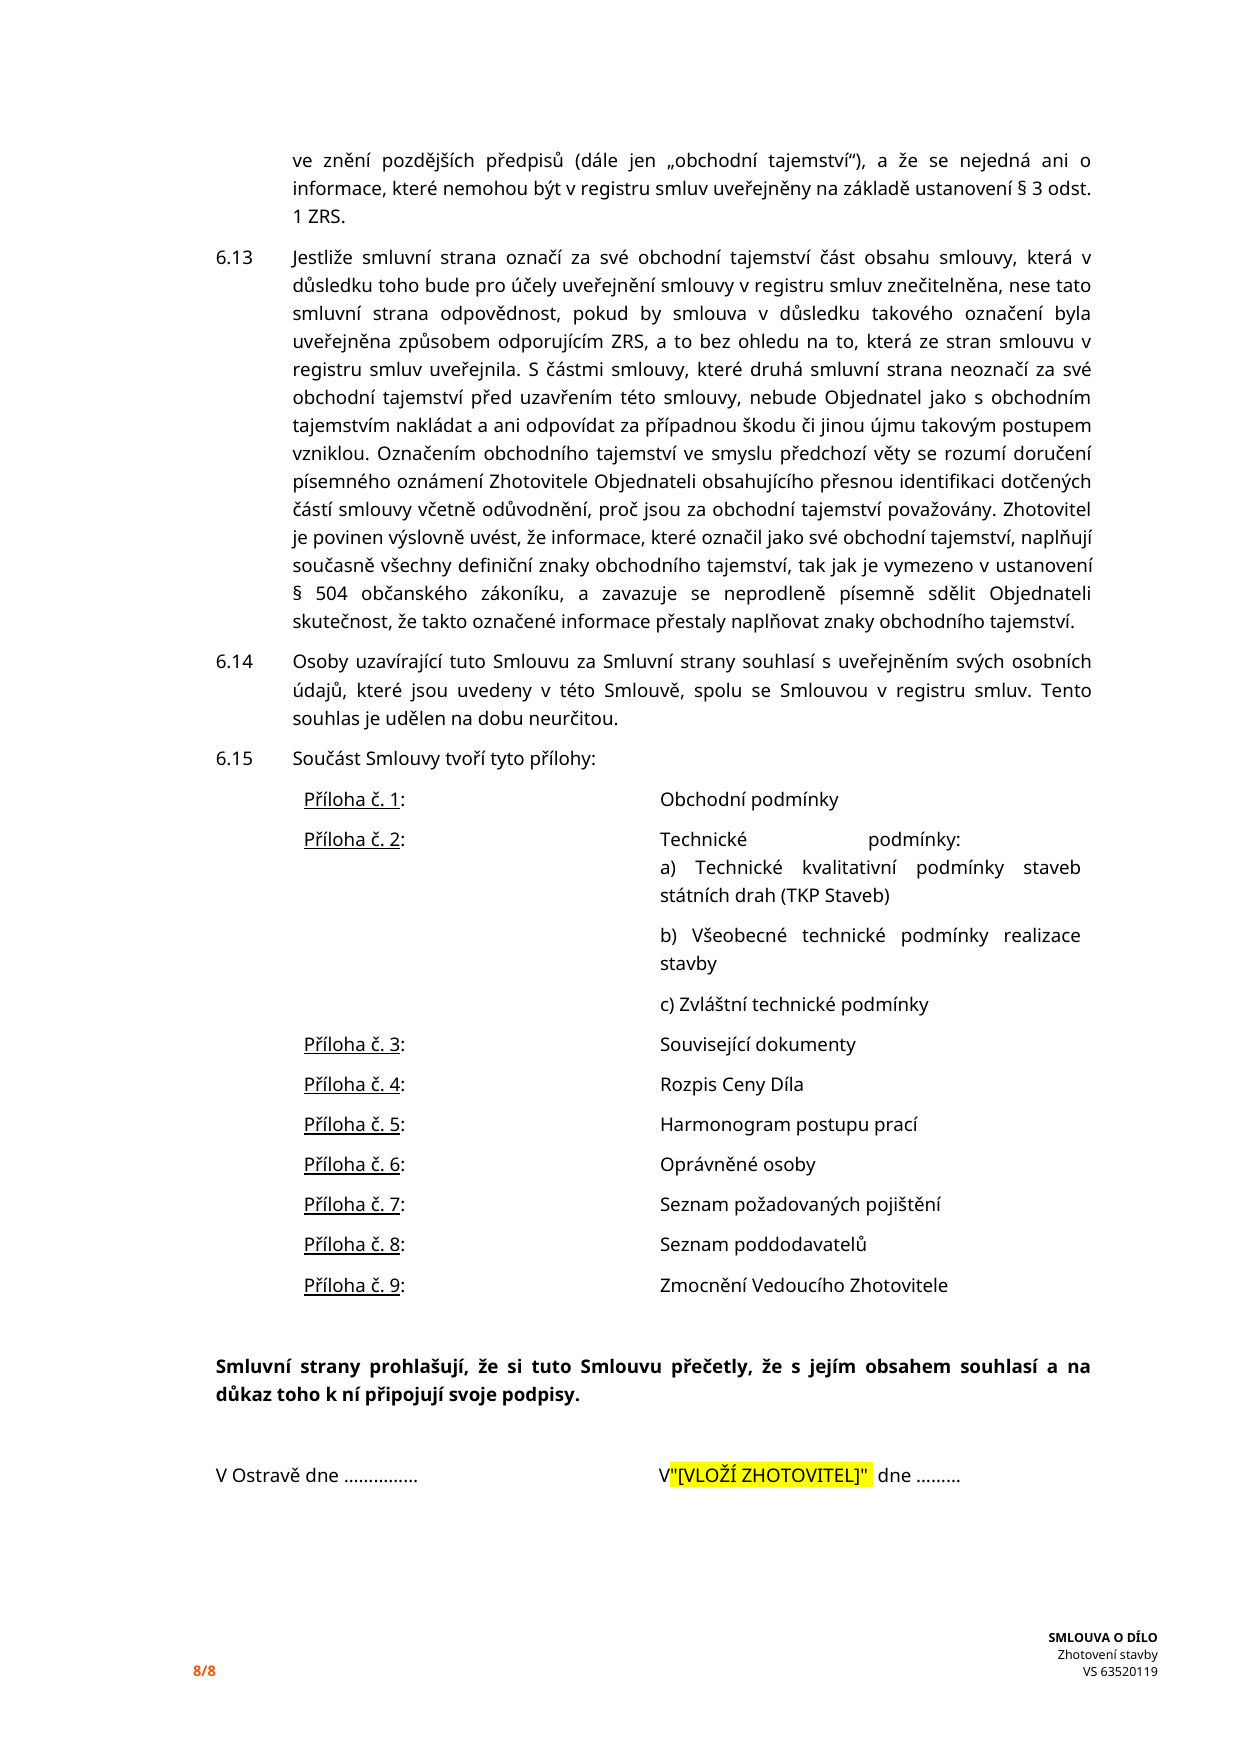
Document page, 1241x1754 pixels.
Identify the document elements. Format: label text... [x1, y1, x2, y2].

table_cell Související dokumenty [572, 1031, 1093, 1071]
text Smluvní strany prohlašují, že si tuto Smlouvu přečetly, že s jejím obsahem souhlasí a na důkaz toho k ní připojují svoje podpisy. [216, 1353, 1093, 1406]
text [216, 147, 1093, 229]
table_cell Příloha č. 4: [216, 1071, 572, 1111]
table_header Příloha č. 1: [216, 786, 572, 826]
text Součást Smlouvy tvoří tyto přílohy: [216, 745, 1093, 771]
table_cell Rozpis Ceny Díla [572, 1071, 1093, 1111]
text Osoby uzavírající tuto Smlouvu za Smluvní strany souhlasí s uveřejněním svých osobních údajů, které jsou uvedeny v této Smlouvě, spolu se Smlouvou v registru smluv. Tento souhlas je udělen na dobu neurčitou. [216, 649, 1093, 730]
table_cell Příloha č. 6: [216, 1152, 572, 1192]
table_cell Příloha č. 3: [216, 1031, 572, 1071]
table_cell Oprávněné osoby [572, 1152, 1093, 1192]
table_cell Příloha č. 2: [216, 826, 572, 1031]
text Jestliže smluvní strana označí za své obchodní tajemství část obsahu smlouvy, která v důsledku toho bude pro účely uveřejnění smlouvy v registru smluv znečitelněna, nese tato smluvní strana odpovědnost, pokud by smlouva v důsledku takového označení byla uveřejněna způsobem odporujícím ZRS, a to bez ohledu na to, která ze stran smlouvu v registru smluv uveřejnila. S částmi smlouvy, které druhá smluvní strana neoznačí za své obchodní tajemství před uzavřením této smlouvy, nebude Objednatel jako s obchodním tajemstvím nakládat a ani odpovídat za případnou škodu či jinou újmu takovým postupem vzniklou. Označením obchodního tajemství ve smyslu předchozí věty se rozumí doručení písemného oznámení Zhotovitele Objednateli obsahujícího přesnou identifikaci dotčených částí smlouvy včetně odůvodnění, proč jsou za obchodní tajemství považovány. Zhotovitel je povinen výslovně uvést, že informace, které označil jako své obchodní tajemství, naplňují současně všechny definiční znaky obchodního tajemství, tak jak je vymezeno v ustanovení § 504 občanského zákoníku, a zavazuje se neprodleně písemně sdělit Objednateli skutečnost, že takto označené informace přestaly naplňovat znaky obchodního tajemství. [216, 244, 1093, 634]
table_cell Příloha č. 8: Příloha č. 9: [216, 1232, 572, 1312]
table_cell Harmonogram postupu prací [572, 1111, 1093, 1152]
table_cell Příloha č. 5: [216, 1111, 572, 1152]
table_cell Technické podmínky: a) Technické kvalitativní podmínky staveb státních drah (TKP Staveb) b) Všeobecné technické podmínky realizace stavby c) Zvláštní technické podmínky [572, 826, 1093, 1031]
table_cell Seznam požadovaných pojištění [572, 1192, 1093, 1232]
table_header Obchodní podmínky [572, 786, 1093, 826]
table_cell Seznam poddodavatelů Zmocnění Vedoucího Zhotovitele [572, 1232, 1093, 1312]
text V Ostravě dne …………… V dne ……… [216, 1462, 670, 1487]
table_cell Příloha č. 7: [216, 1192, 572, 1232]
text V Ostravě dne …………… V dne ……… [873, 1462, 1093, 1487]
